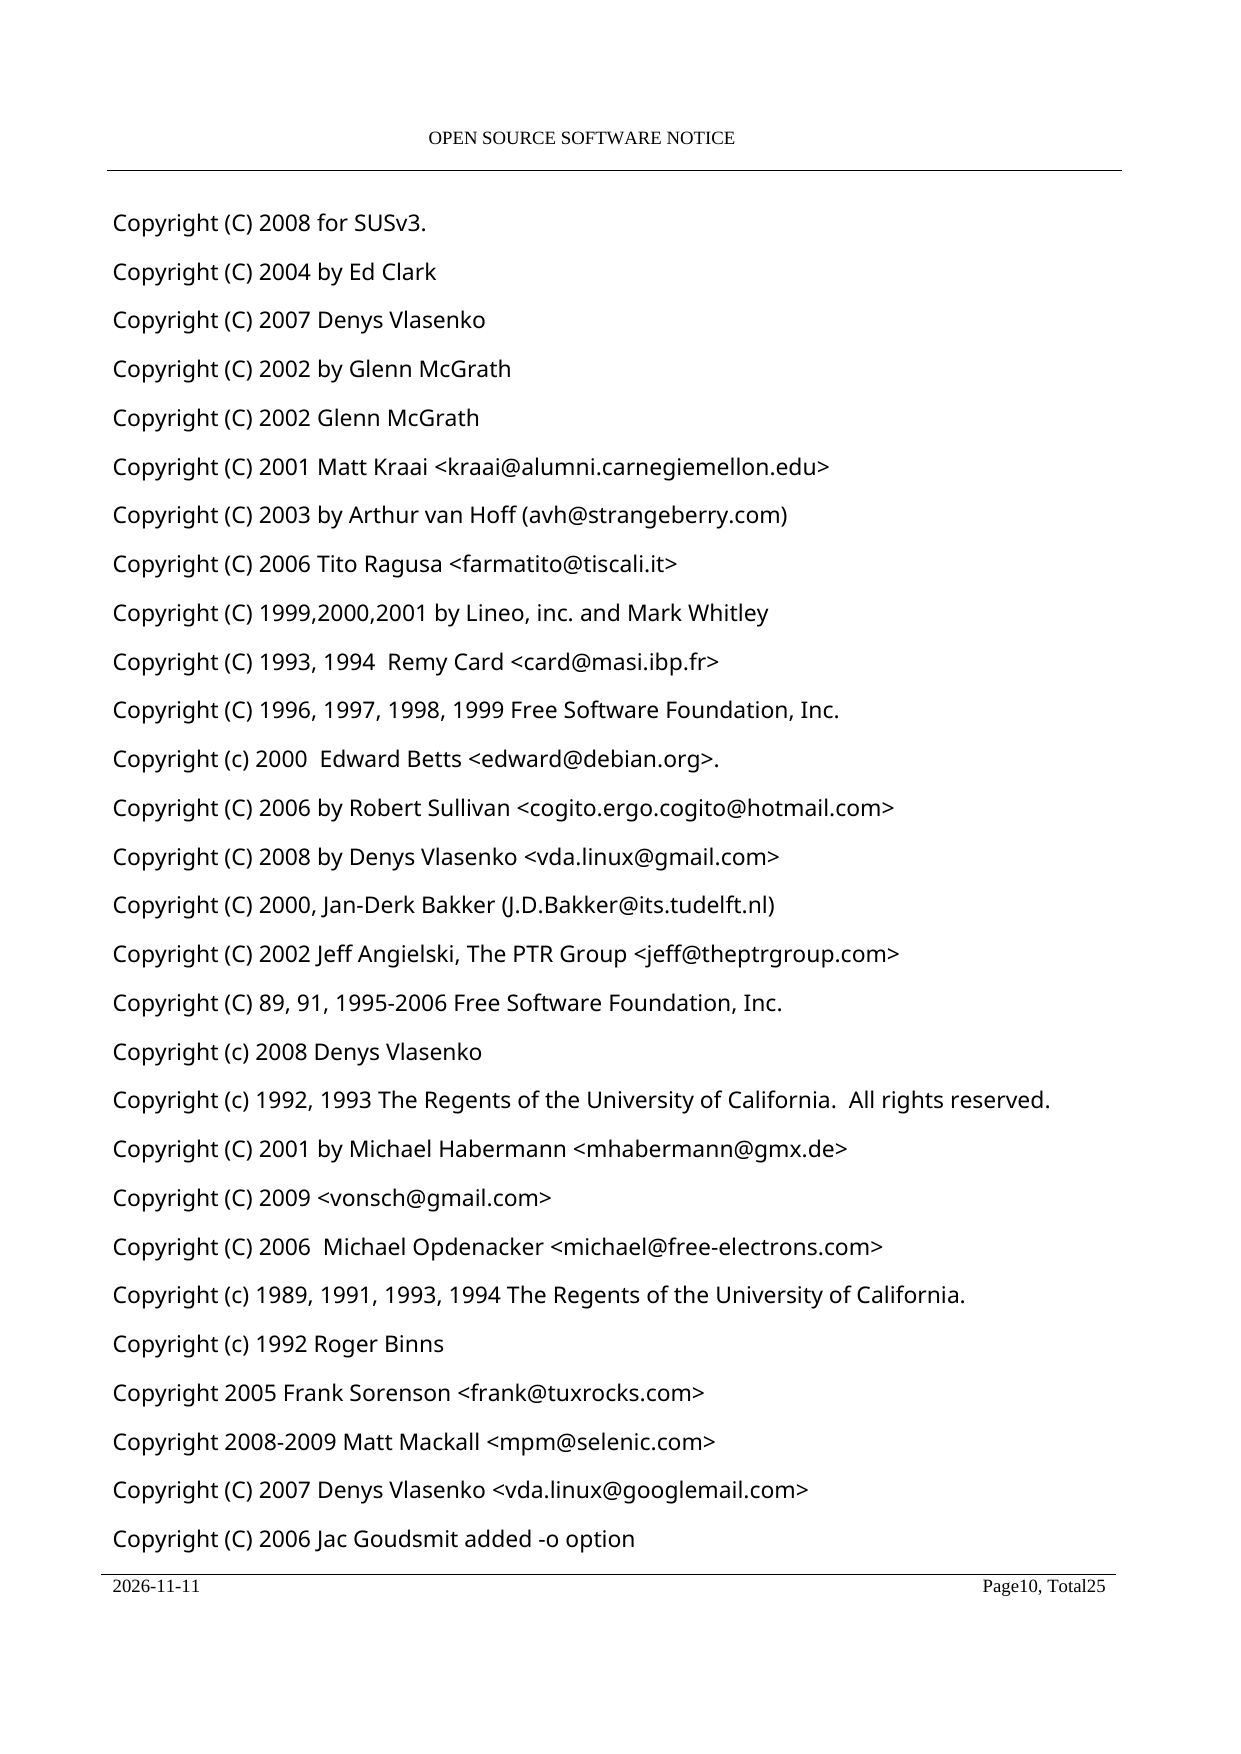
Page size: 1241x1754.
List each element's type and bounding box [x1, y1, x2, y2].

text [112, 206, 1128, 1555]
